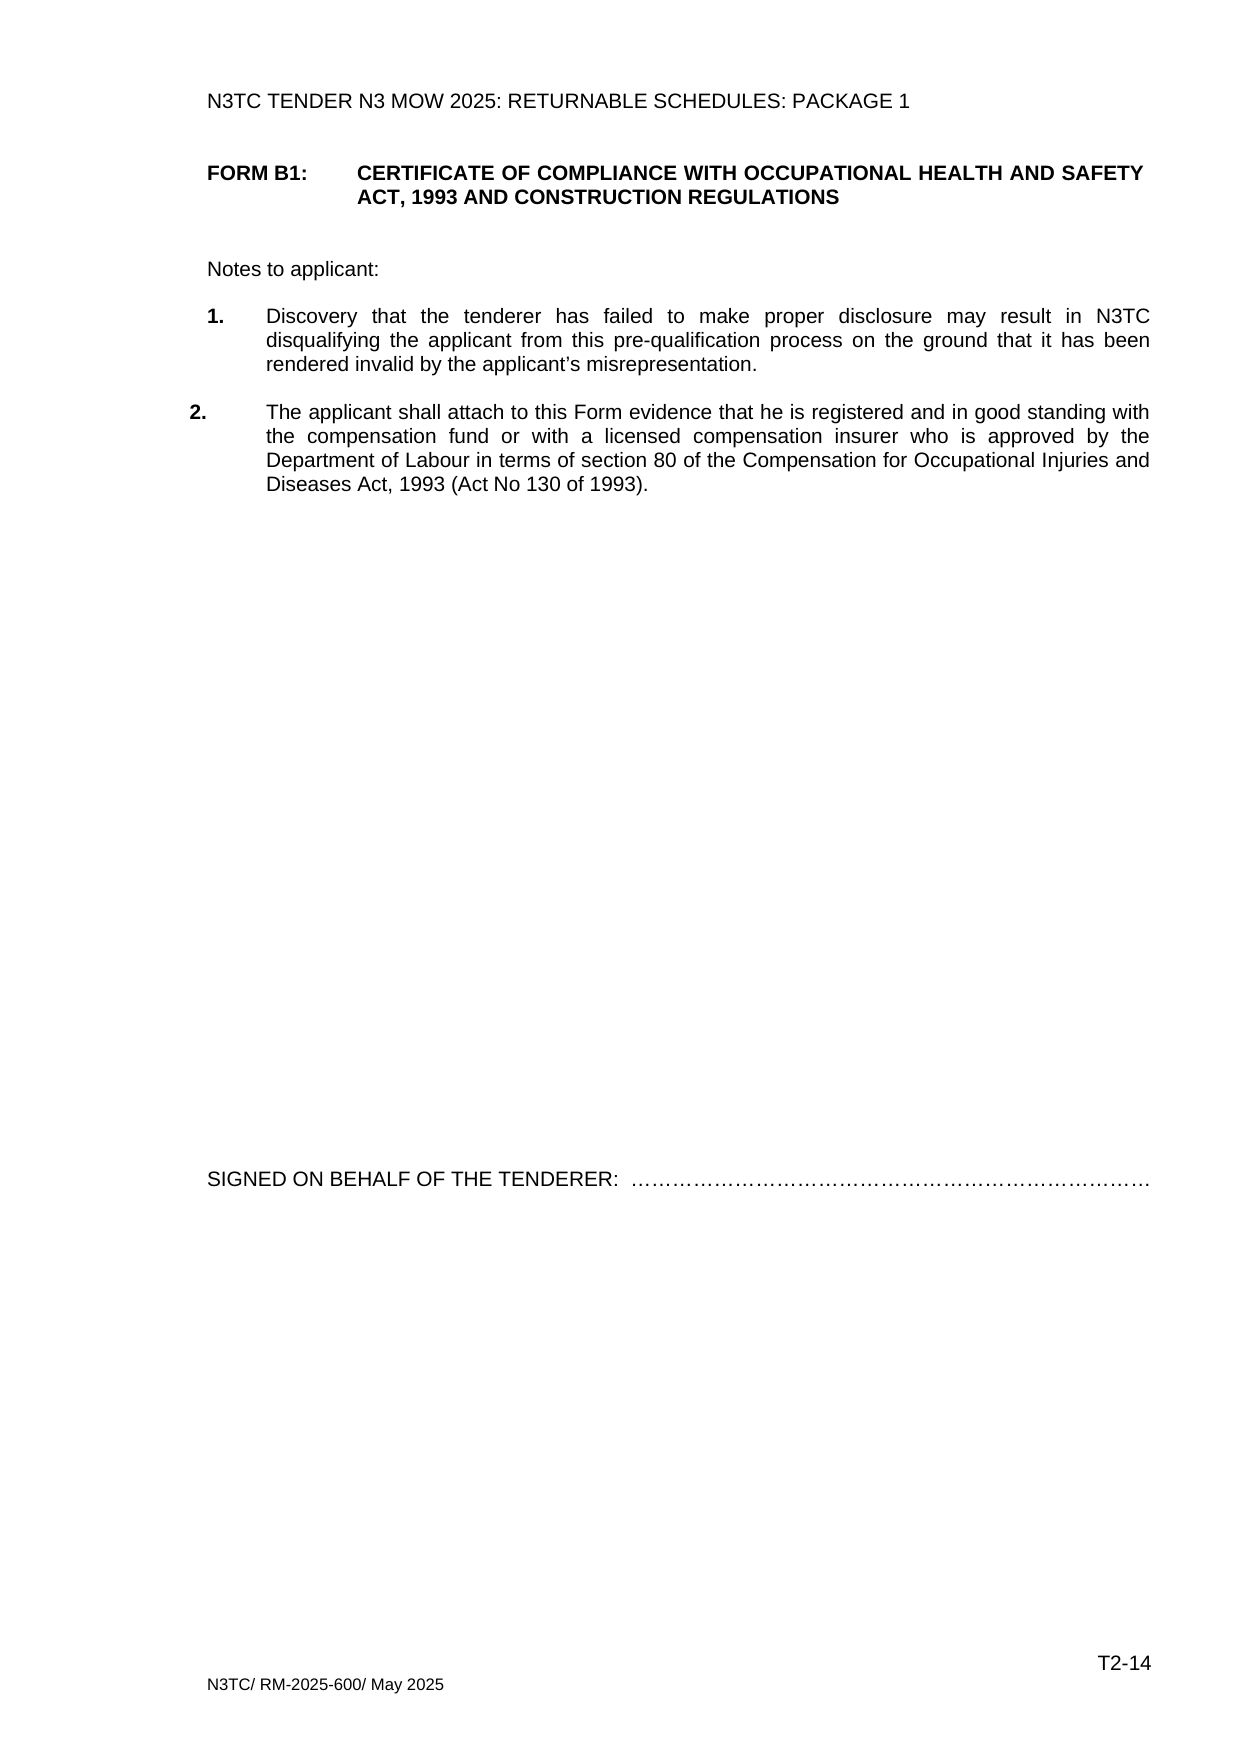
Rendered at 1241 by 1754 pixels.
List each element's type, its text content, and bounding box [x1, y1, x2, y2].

list The applicant shall attach to this Form evidence that he is registered and in good standing with the compensation fund or with a licensed compensation insurer who is approved by the Department of Labour in terms of section 80 of the Compensation for Occupational Injuries and Diseases Act, 1993 (Act No 130 of 1993). [189, 400, 1152, 496]
text SIGNED ON BEHALF OF THE TENDERER: ………………………………………………………………… [207, 1167, 1152, 1191]
text N3TC TENDER N3 MOW 2025: RETURNABLE SCHEDULES: PACKAGE 1 [207, 89, 1152, 113]
text Notes to applicant: [207, 256, 1152, 280]
list Discovery that the tenderer has failed to make proper disclosure may result in N3TC disqualifying the applicant from this pre-qualification process on the ground that it has been rendered invalid by the applicant’s misrepresentation. [207, 304, 1152, 376]
text FORM B1: CERTIFICATE OF COMPLIANCE WITH OCCUPATIONAL HEALTH AND SAFETY ACT, 1993 AND CONSTRUCTION REGULATIONS [207, 161, 1152, 208]
